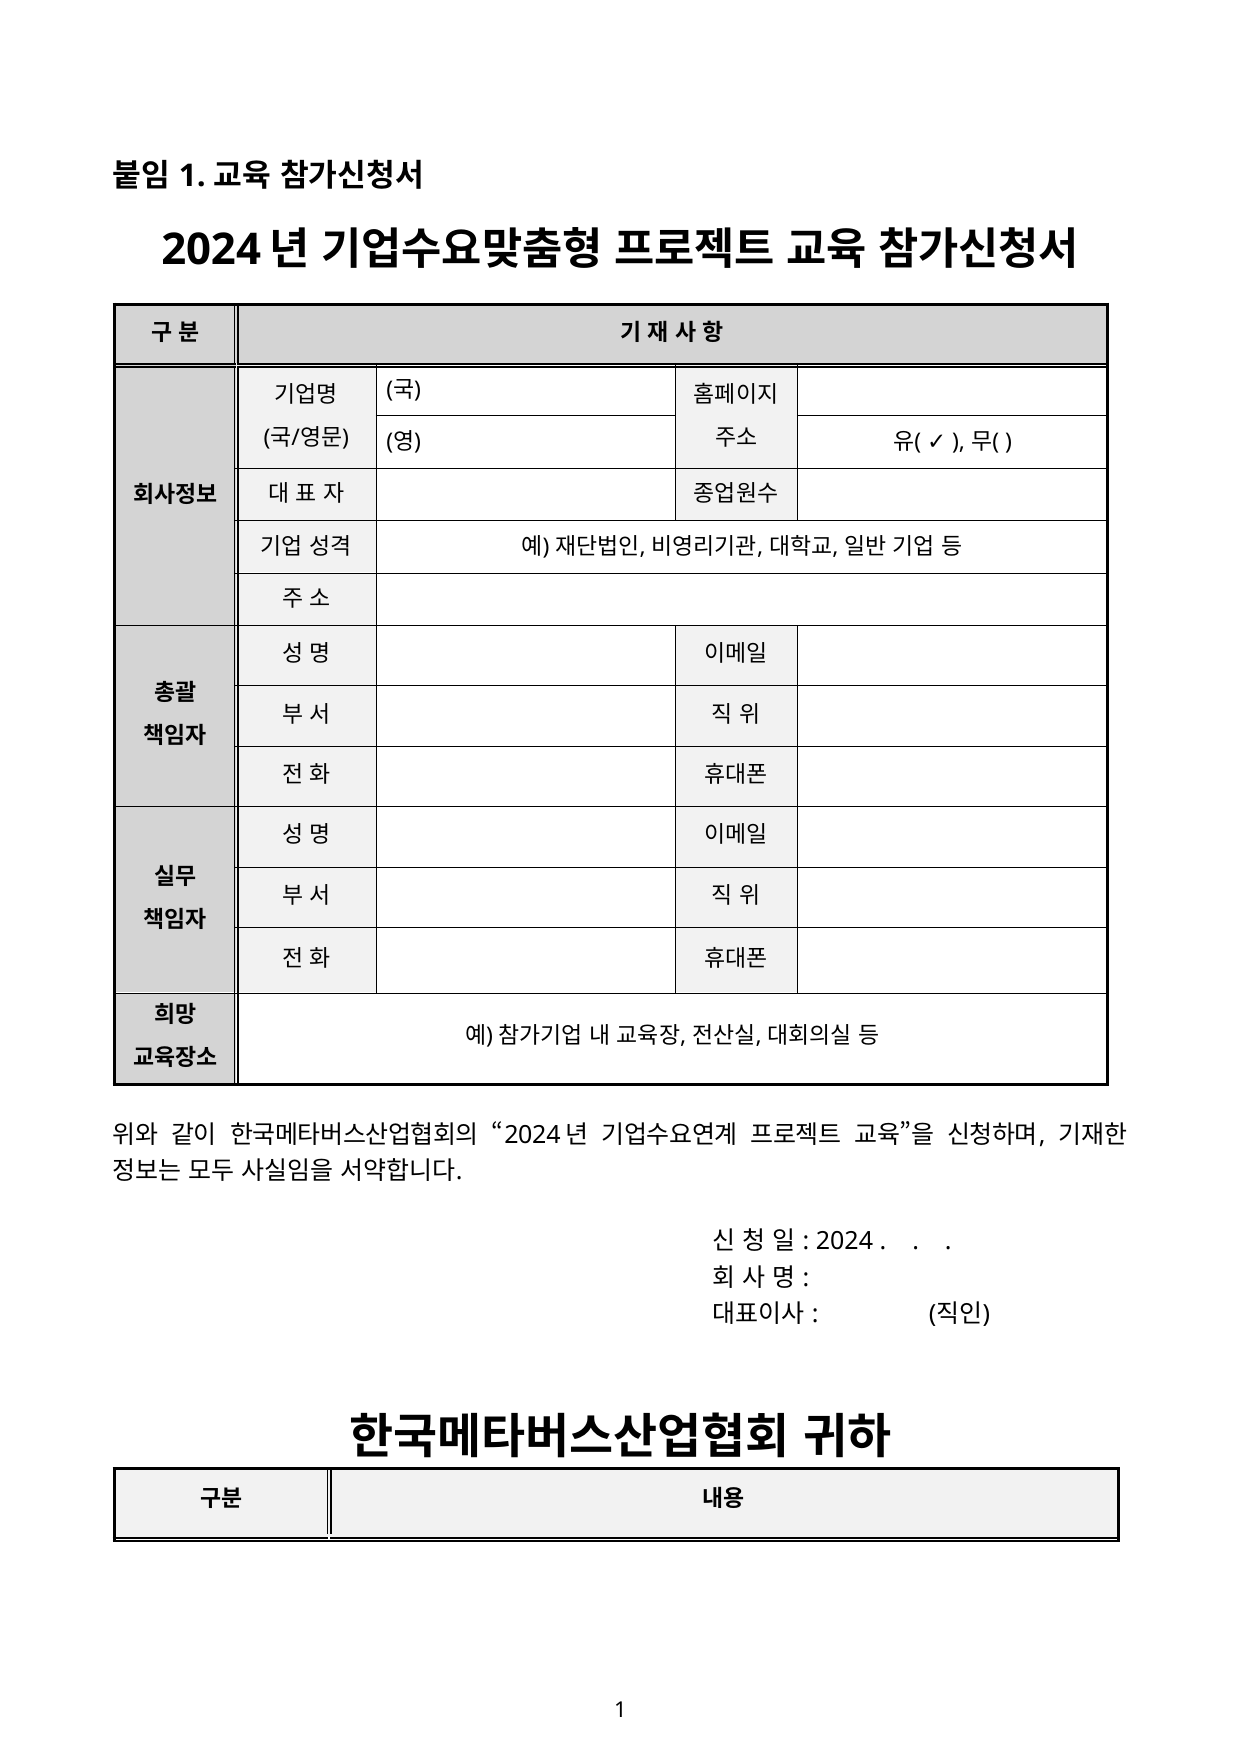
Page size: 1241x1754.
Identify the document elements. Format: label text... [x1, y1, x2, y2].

table_cell 부 서 [239, 686, 376, 746]
table_cell 홈페이지 주소 [676, 368, 797, 468]
text 붙임 1. 교육 참가신청서 [112, 150, 1128, 195]
table_cell 성 명 [239, 626, 376, 685]
table_cell 성 명 [239, 807, 376, 867]
table_header 구분 [116, 1470, 329, 1537]
table_cell [377, 747, 675, 806]
text 2024년 기업수요맞춤형 프로젝트 교육 참가신청서 [112, 213, 1128, 277]
table_cell 회사정보 [116, 368, 234, 625]
text 대표이사 : (직인) [112, 1293, 1128, 1329]
table_cell 대 표 자 [239, 469, 376, 520]
table_cell [798, 469, 1106, 520]
table_cell 이메일 [676, 807, 797, 867]
table_cell 유( ✓ ), 무( ) [798, 416, 1106, 468]
table_cell 예) 재단법인, 비영리기관, 대학교, 일반 기업 등 [377, 521, 1106, 572]
table_cell 실무 책임자 [116, 807, 234, 992]
table_cell 주 소 [239, 574, 376, 625]
table_cell [798, 368, 1106, 415]
table_cell [377, 928, 675, 992]
table_cell [798, 626, 1106, 685]
table_cell [377, 807, 675, 867]
table_cell [377, 574, 1106, 625]
table_cell 휴대폰 [676, 747, 797, 806]
table_header 내용 [329, 1470, 1117, 1537]
table_cell 전 화 [239, 928, 376, 992]
table_cell [798, 686, 1106, 746]
table_cell 휴대폰 [676, 928, 797, 992]
table_cell [377, 868, 675, 927]
table_cell 총괄 책임자 [116, 626, 234, 806]
table_cell 이메일 [676, 626, 797, 685]
table_header 구 분 [116, 306, 234, 363]
table_cell [377, 686, 675, 746]
table_cell [431, 368, 675, 415]
text 한국메타버스산업협회 귀하 [112, 1398, 1128, 1467]
table_header 기 재 사 항 [239, 306, 1106, 363]
table_cell 예) 참가기업 내 교육장, 전산실, 대회의실 등 [239, 994, 1106, 1083]
table_cell 부 서 [239, 868, 376, 927]
table_cell 직 위 [676, 868, 797, 927]
table_cell [798, 868, 1106, 927]
text 신 청 일 : 2024 . . . [112, 1221, 1128, 1257]
table_cell 직 위 [676, 686, 797, 746]
table_cell [798, 747, 1106, 806]
table_cell [798, 807, 1106, 867]
table_cell 기업 성격 [239, 521, 376, 572]
table_cell 종업원수 [676, 469, 797, 520]
table_cell [377, 469, 675, 520]
table_cell (국) [377, 368, 431, 415]
table_cell 희망 교육장소 [116, 994, 234, 1083]
text 회 사 명 : [112, 1257, 1128, 1293]
table_cell [377, 626, 675, 685]
table_cell [798, 928, 1106, 992]
table_cell 전 화 [239, 747, 376, 806]
table_cell 기업명 (국/영문) [239, 368, 376, 468]
table_cell [431, 416, 675, 468]
table_cell (영) [377, 416, 431, 468]
text 위와 같이 한국메타버스산업협회의 “2024년 기업수요연계 프로젝트 교육”을 신청하며, 기재한 정보는 모두 사실임을 서약합니다. [112, 1114, 1128, 1187]
